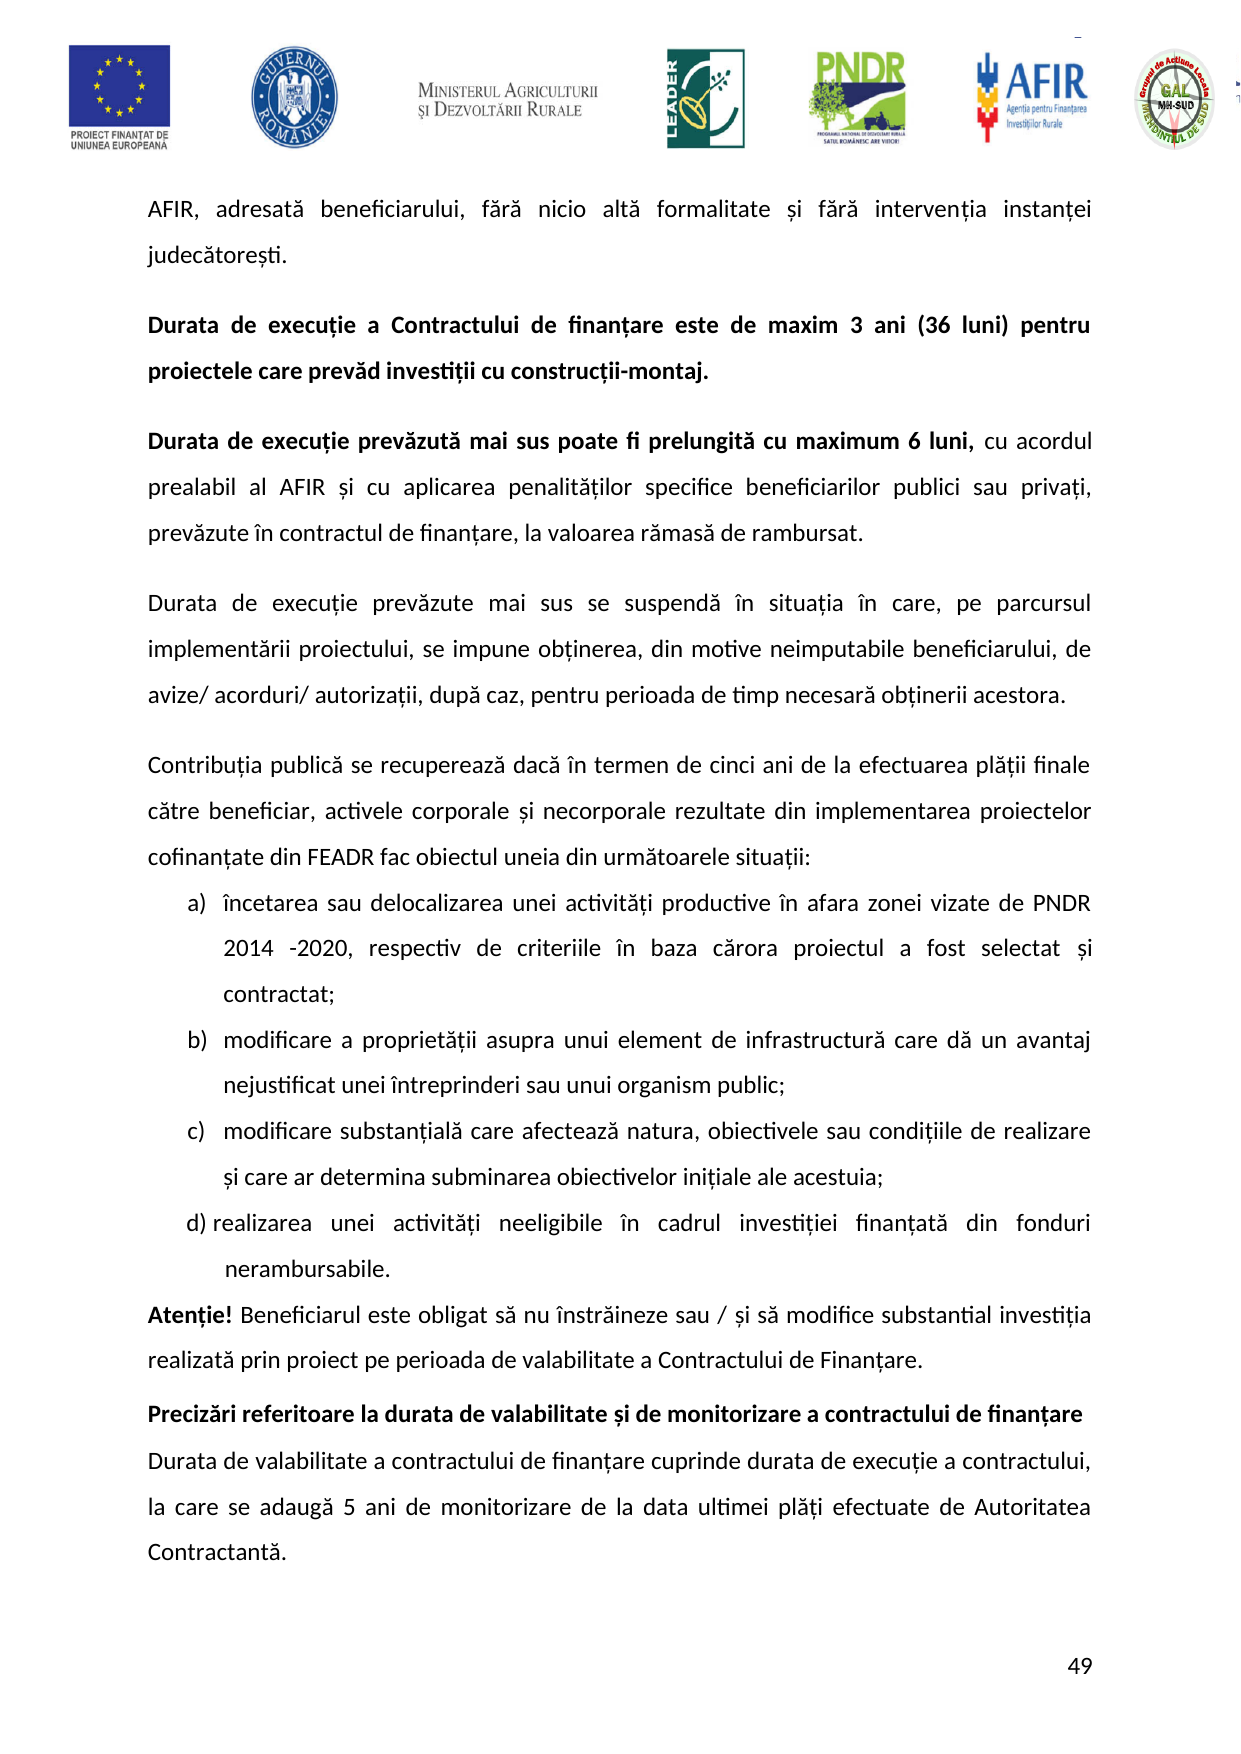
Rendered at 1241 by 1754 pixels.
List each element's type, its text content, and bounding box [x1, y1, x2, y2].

text Contribuţia publică se recuperează dacă în termen de cinci ani de la efectuarea plăţii finale către beneficiar, activele corporale şi necorporale rezultate din implementarea proiectelor cofinanţate din FEADR fac obiectul uneia din următoarele situaţii: [148, 749, 1093, 872]
text Precizări referitoare la durata de valabilitate şi de monitorizare a contractului de finanţare [148, 1398, 1093, 1428]
text Durata de execuţie a Contractului de finanţare este de maxim 3 ani (36 luni) pentru proiectele care prevăd investiţii cu construcţii-montaj. [148, 309, 1093, 386]
text Durata de valabilitate a contractului de finanţare cuprinde durata de execuţie a contractului, la care se adaugă 5 ani de monitorizare de la data ultimei plăţi efectuate de Autoritatea Contractantă. [148, 1445, 1093, 1567]
text Durata de execuţie prevăzute mai sus se suspendă în situaţia în care, pe parcursul implementării proiectului, se impune obţinerea, din motive neimputabile beneficiarului, de avize/ acorduri/ autorizaţii, după caz, pentru perioada de timp necesară obţinerii acestora. [148, 587, 1093, 709]
text d) realizarea unei activităţi neeligibile în cadrul investiţiei finanţată din fonduri nerambursabile. [186, 1207, 1093, 1284]
picture [40, 31, 1241, 151]
list modificare substanţială care afectează natura, obiectivele sau condiţiile de realizare şi care ar determina subminarea obiectivelor iniţiale ale acestuia; [187, 1115, 1093, 1192]
text Atenţie! Beneficiarul este obligat să nu înstrăineze sau / şi să modifice substantial investiţia realizată prin proiect pe perioada de valabilitate a Contractului de Finanţare. [148, 1299, 1093, 1375]
text Durata de execuţie prevăzută mai sus poate fi prelungită cu maximum 6 luni, cu acordul prealabil al AFIR şi cu aplicarea penalităţilor specifice beneficiarilor publici sau privaţi, prevăzute în contractul de finanţare, la valoarea rămasă de rambursat. [148, 425, 1093, 547]
list modificare a proprietăţii asupra unui element de infrastructură care dă un avantaj nejustificat unei întreprinderi sau unui organism public; [187, 1024, 1093, 1100]
list încetarea sau delocalizarea unei activităţi productive în afara zonei vizate de PNDR 2014 -2020, respectiv de criteriile în baza cărora proiectul a fost selectat şi contractat; [187, 887, 1093, 1009]
